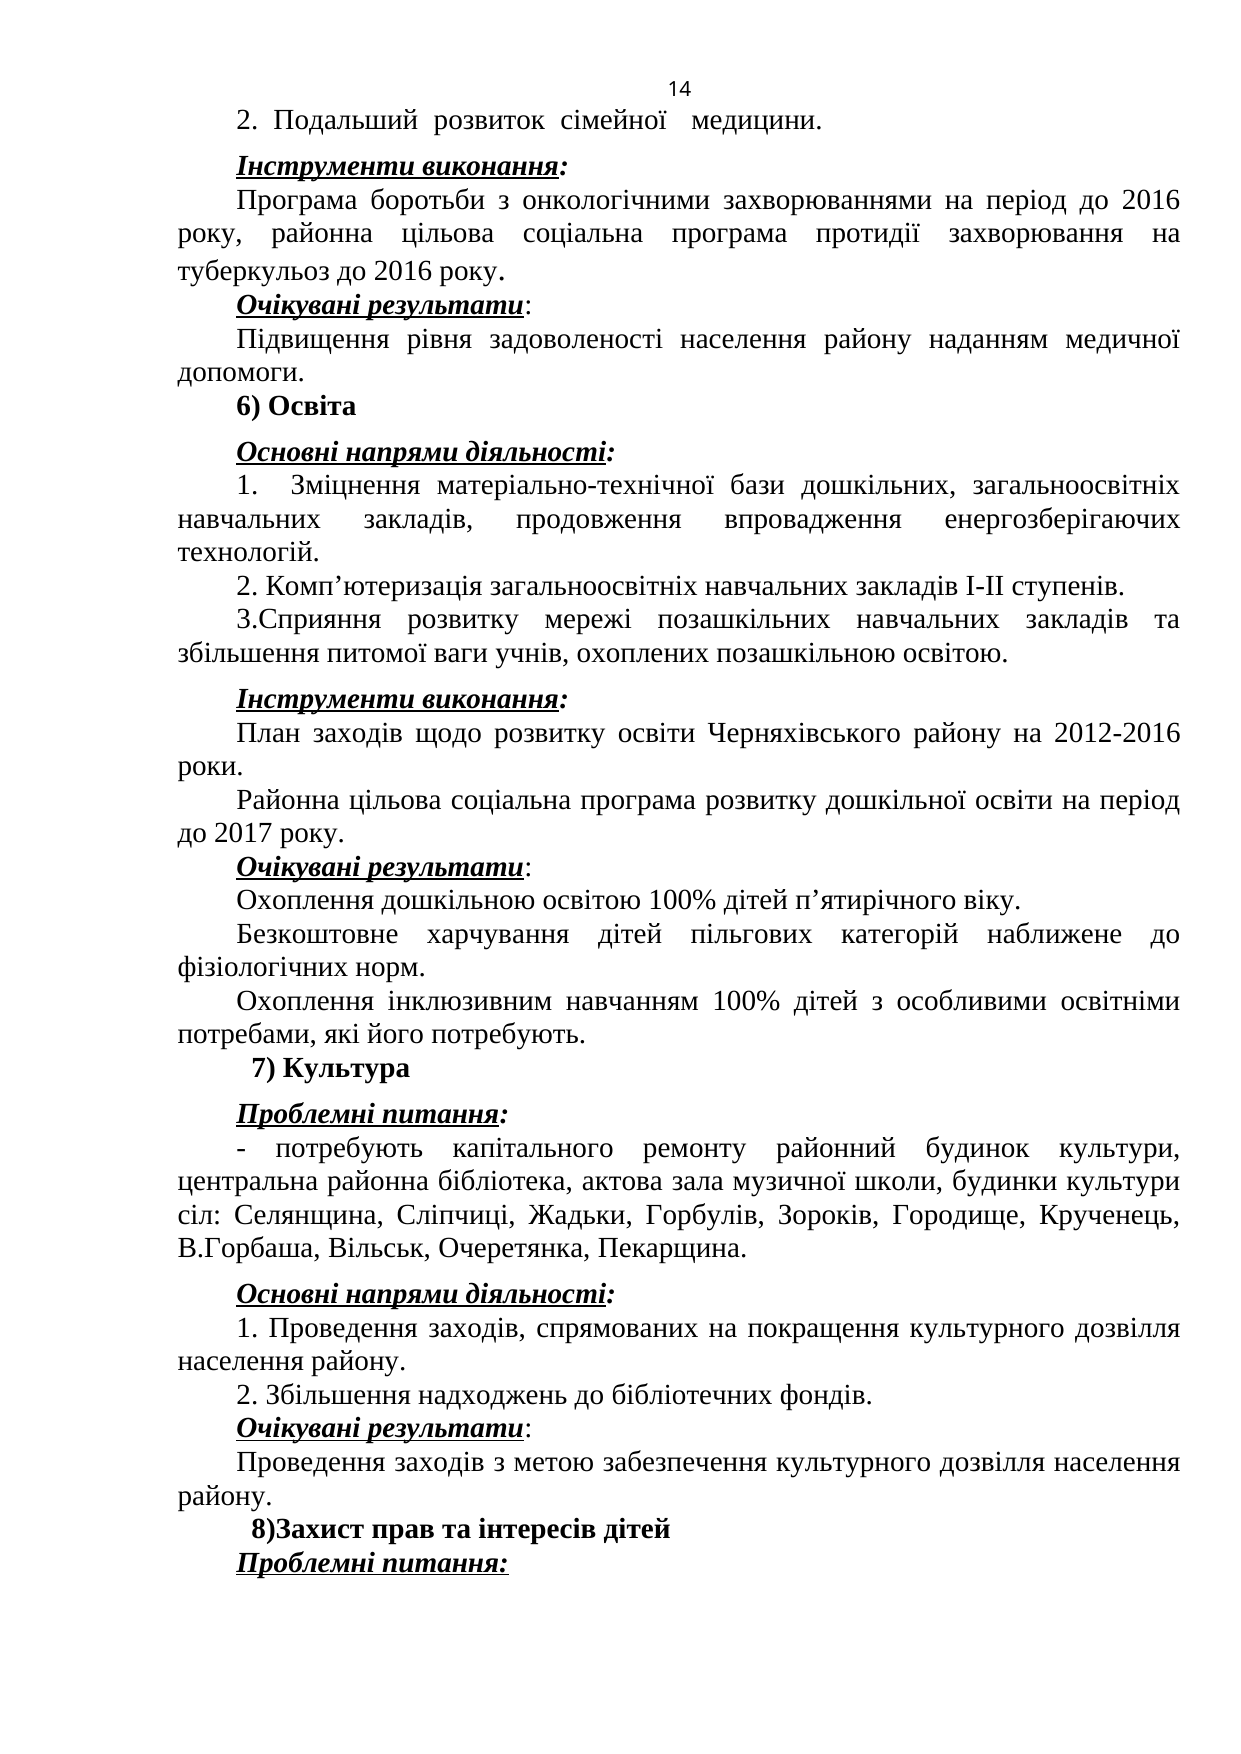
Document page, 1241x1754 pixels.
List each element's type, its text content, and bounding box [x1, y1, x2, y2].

text 1. Проведення заходів, спрямованих на покращення культурного дозвілля населення району. [177, 1310, 1181, 1377]
text Проблемні питання: [177, 1545, 1181, 1578]
text 2. Збільшення надходжень до бібліотечних фондів. [177, 1377, 1181, 1411]
text 2. Комп’ютеризація загальноосвітніх навчальних закладів І-ІІ ступенів. [177, 568, 1181, 602]
text Інструменти виконання: [177, 681, 1181, 715]
text 6) Освіта [177, 388, 1181, 421]
text 3.Сприяння розвитку мережі позашкільних навчальних закладів та збільшення питомої ваги учнів, охоплених позашкільною освітою. [177, 602, 1181, 669]
text Районна цільова соціальна програма розвитку дошкільної освіти на період до 2017 року. [177, 782, 1181, 849]
text 8)Захист прав та інтересів дітей [251, 1511, 1181, 1545]
text Проблемні питання: [177, 1096, 1181, 1130]
text Охоплення дошкільною освітою 100% дітей п’ятирічного віку. [177, 882, 1181, 916]
text Програма боротьби з онкологічними захворюваннями на період до 2016 року, районна цільова соціальна програма протидії захворювання на туберкульоз до 2016 року. [177, 182, 1181, 287]
text Безкоштовне харчування дітей пільгових категорій наближене до фізіологічних норм. [177, 916, 1181, 983]
text 7) Культура [251, 1050, 1181, 1084]
text 2. Подальший розвиток сімейної медицини. [177, 102, 1181, 136]
text 1. Зміцнення матеріально-технічної бази дошкільних, загальноосвітніх навчальних закладів, продовження впровадження енергозберігаючих технологій. [177, 467, 1181, 568]
text Очікувані результати: [177, 1411, 1181, 1444]
text Проведення заходів з метою забезпечення культурного дозвілля населення району. [177, 1444, 1181, 1511]
text - потребують капітального ремонту районний будинок культури, центральна районна бібліотека, актова зала музичної школи, будинки культури сіл: Селянщина, Сліпчиці, Жадьки, Горбулів, Зороків, Городище, Крученець, В.Горбаша, Вільськ, Очеретянка, Пекарщина. [177, 1130, 1181, 1264]
text Інструменти виконання: [177, 148, 1181, 182]
text Підвищення рівня задоволеності населення району наданням медичної допомоги. [177, 321, 1181, 388]
text Очікувані результати: [177, 287, 1181, 321]
text План заходів щодо розвитку освіти Черняхівського району на 2012-2016 роки. [177, 715, 1181, 782]
text Основні напрями діяльності: [177, 434, 1181, 467]
text Основні напрями діяльності: [177, 1276, 1181, 1310]
text Охоплення інклюзивним навчанням 100% дітей з особливими освітніми потребами, які його потребують. [177, 983, 1181, 1050]
text Очікувані результати: [177, 849, 1181, 882]
